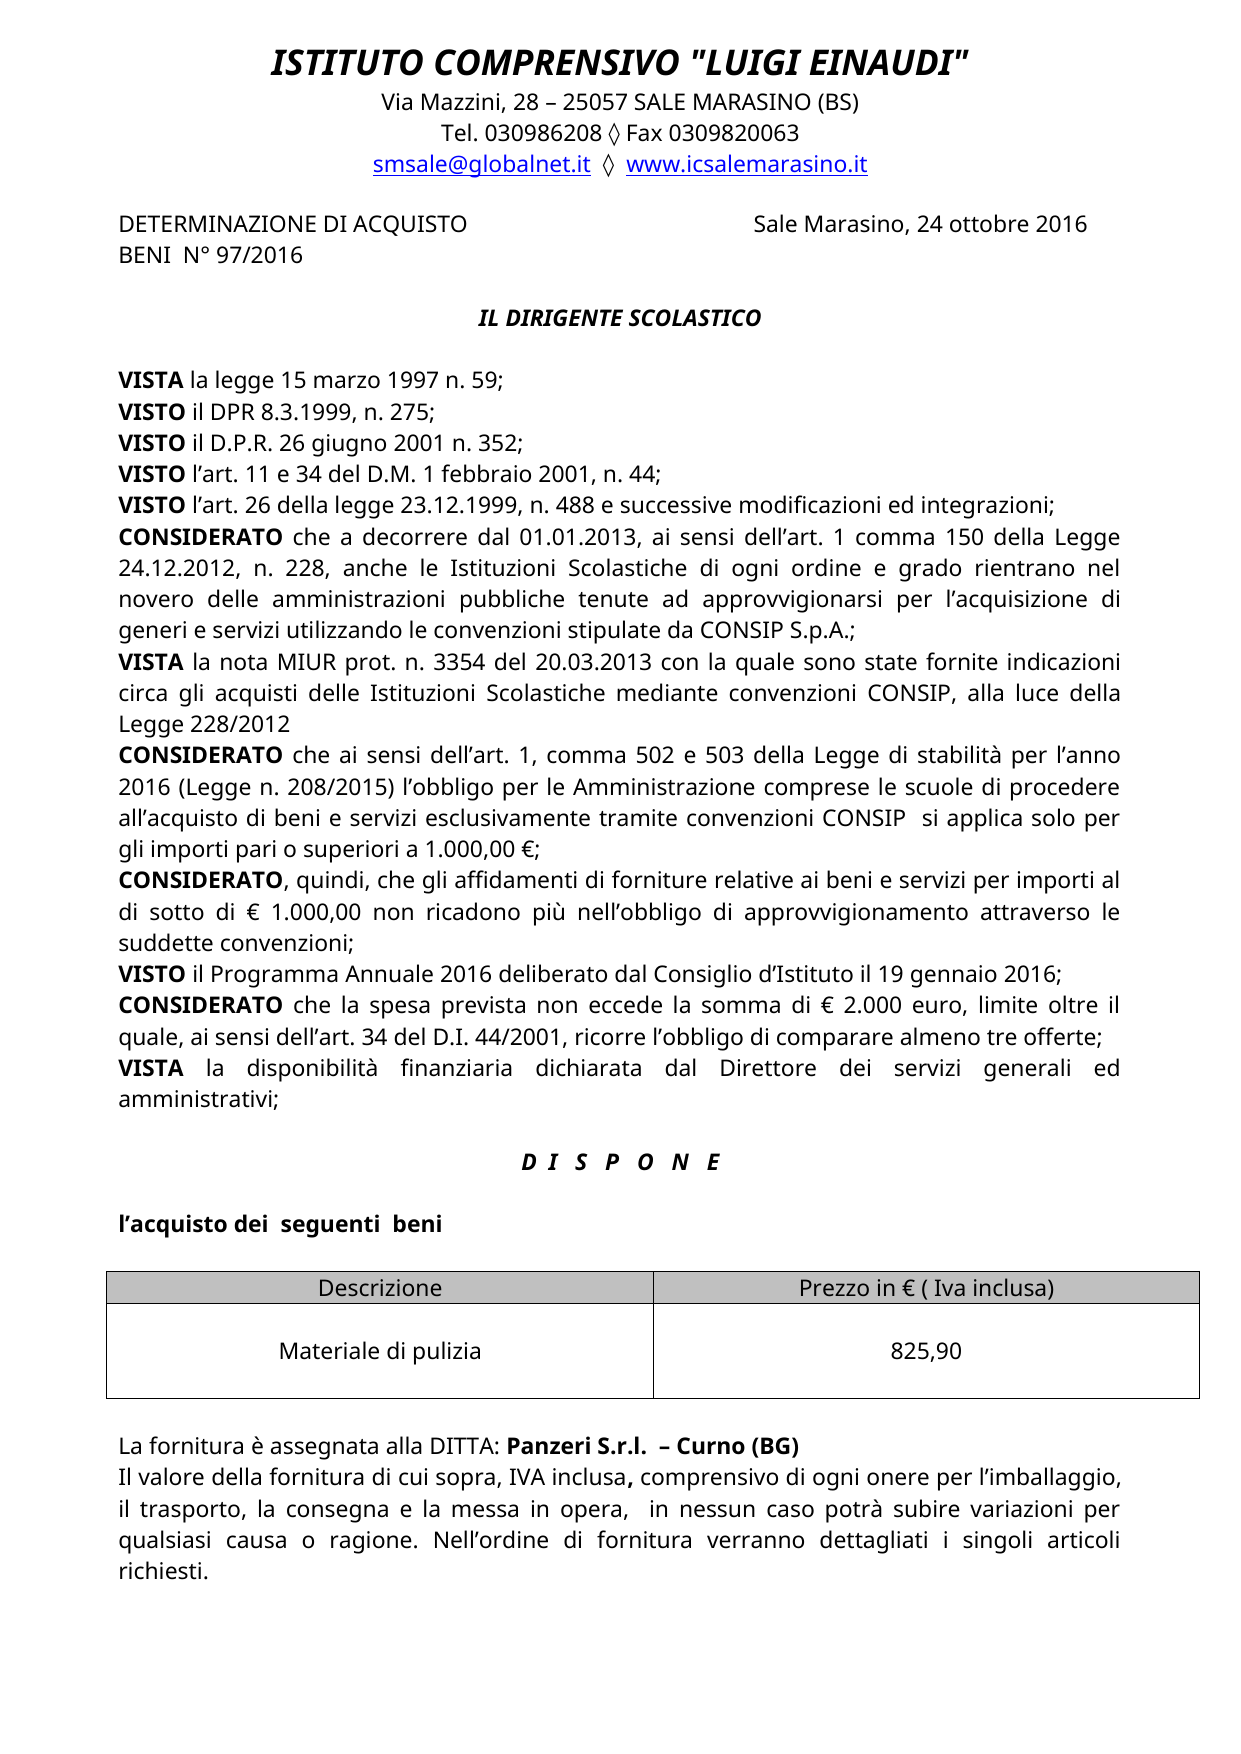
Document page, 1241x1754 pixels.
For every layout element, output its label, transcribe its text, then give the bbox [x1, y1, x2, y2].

text DETERMINAZIONE DI ACQUISTO Sale Marasino, 24 ottobre 2016 [118, 208, 1122, 239]
text VISTO il D.P.R. 26 giugno 2001 n. 352; [118, 427, 1122, 458]
table_header Prezzo in € ( Iva inclusa) [654, 1272, 1199, 1303]
text l’acquisto dei seguenti beni [118, 1208, 1122, 1239]
text ISTITUTO COMPRENSIVO "LUIGI EINAUDI" [118, 37, 1122, 86]
text VISTO il DPR 8.3.1999, n. 275; [118, 396, 1122, 427]
text VISTA la disponibilità finanziaria dichiarata dal Direttore dei servizi generali ed amministrativi; [118, 1052, 1122, 1114]
text smsale@globalnet.it ◊ www.icsalemarasino.it [118, 148, 1122, 179]
text VISTO l’art. 26 della legge 23.12.1999, n. 488 e successive modificazioni ed integrazioni; [118, 489, 1122, 521]
text La fornitura è assegnata alla DITTA: Panzeri S.r.l. – Curno (BG) [118, 1430, 1122, 1461]
text CONSIDERATO che ai sensi dell’art. 1, comma 502 e 503 della Legge di stabilità per l’anno 2016 (Legge n. 208/2015) l’obbligo per le Amministrazione comprese le scuole di procedere all’acquisto di beni e servizi esclusivamente tramite convenzioni CONSIP si applica solo per gli importi pari o superiori a 1.000,00 €; [118, 739, 1122, 864]
text IL DIRIGENTE SCOLASTICO [118, 302, 1122, 333]
table_cell 825,90 [654, 1304, 1199, 1398]
text Il valore della fornitura di cui sopra, IVA inclusa, comprensivo di ogni onere per l’imballaggio, il trasporto, la consegna e la messa in opera, in nessun caso potrà subire variazioni per qualsiasi causa o ragione. Nell’ordine di fornitura verranno dettagliati i singoli articoli richiesti. [118, 1461, 1122, 1586]
text BENI N° 97/2016 [118, 239, 1122, 271]
text CONSIDERATO, quindi, che gli affidamenti di forniture relative ai beni e servizi per importi al di sotto di € 1.000,00 non ricadono più nell’obbligo di approvvigionamento attraverso le suddette convenzioni; [118, 864, 1122, 958]
text VISTO il Programma Annuale 2016 deliberato dal Consiglio d’Istituto il 19 gennaio 2016; [118, 958, 1122, 989]
table_header Descrizione [107, 1272, 653, 1303]
text Tel. 030986208 ◊ Fax 0309820063 [118, 117, 1122, 148]
text VISTA la nota MIUR prot. n. 3354 del 20.03.2013 con la quale sono state fornite indicazioni circa gli acquisti delle Istituzioni Scolastiche mediante convenzioni CONSIP, alla luce della Legge 228/2012 [118, 646, 1122, 739]
text VISTO l’art. 11 e 34 del D.M. 1 febbraio 2001, n. 44; [118, 458, 1122, 489]
text CONSIDERATO che a decorrere dal 01.01.2013, ai sensi dell’art. 1 comma 150 della Legge 24.12.2012, n. 228, anche le Istituzioni Scolastiche di ogni ordine e grado rientrano nel novero delle amministrazioni pubbliche tenute ad approvvigionarsi per l’acquisizione di generi e servizi utilizzando le convenzioni stipulate da CONSIP S.p.A.; [118, 521, 1122, 646]
text CONSIDERATO che la spesa prevista non eccede la somma di € 2.000 euro, limite oltre il quale, ai sensi dell’art. 34 del D.I. 44/2001, ricorre l’obbligo di comparare almeno tre offerte; [118, 989, 1122, 1052]
text Via Mazzini, 28 – 25057 SALE MARASINO (BS) [118, 86, 1122, 117]
text D I S P O N E [118, 1146, 1122, 1177]
text VISTA la legge 15 marzo 1997 n. 59; [118, 364, 1122, 396]
table_cell Materiale di pulizia [107, 1304, 653, 1398]
